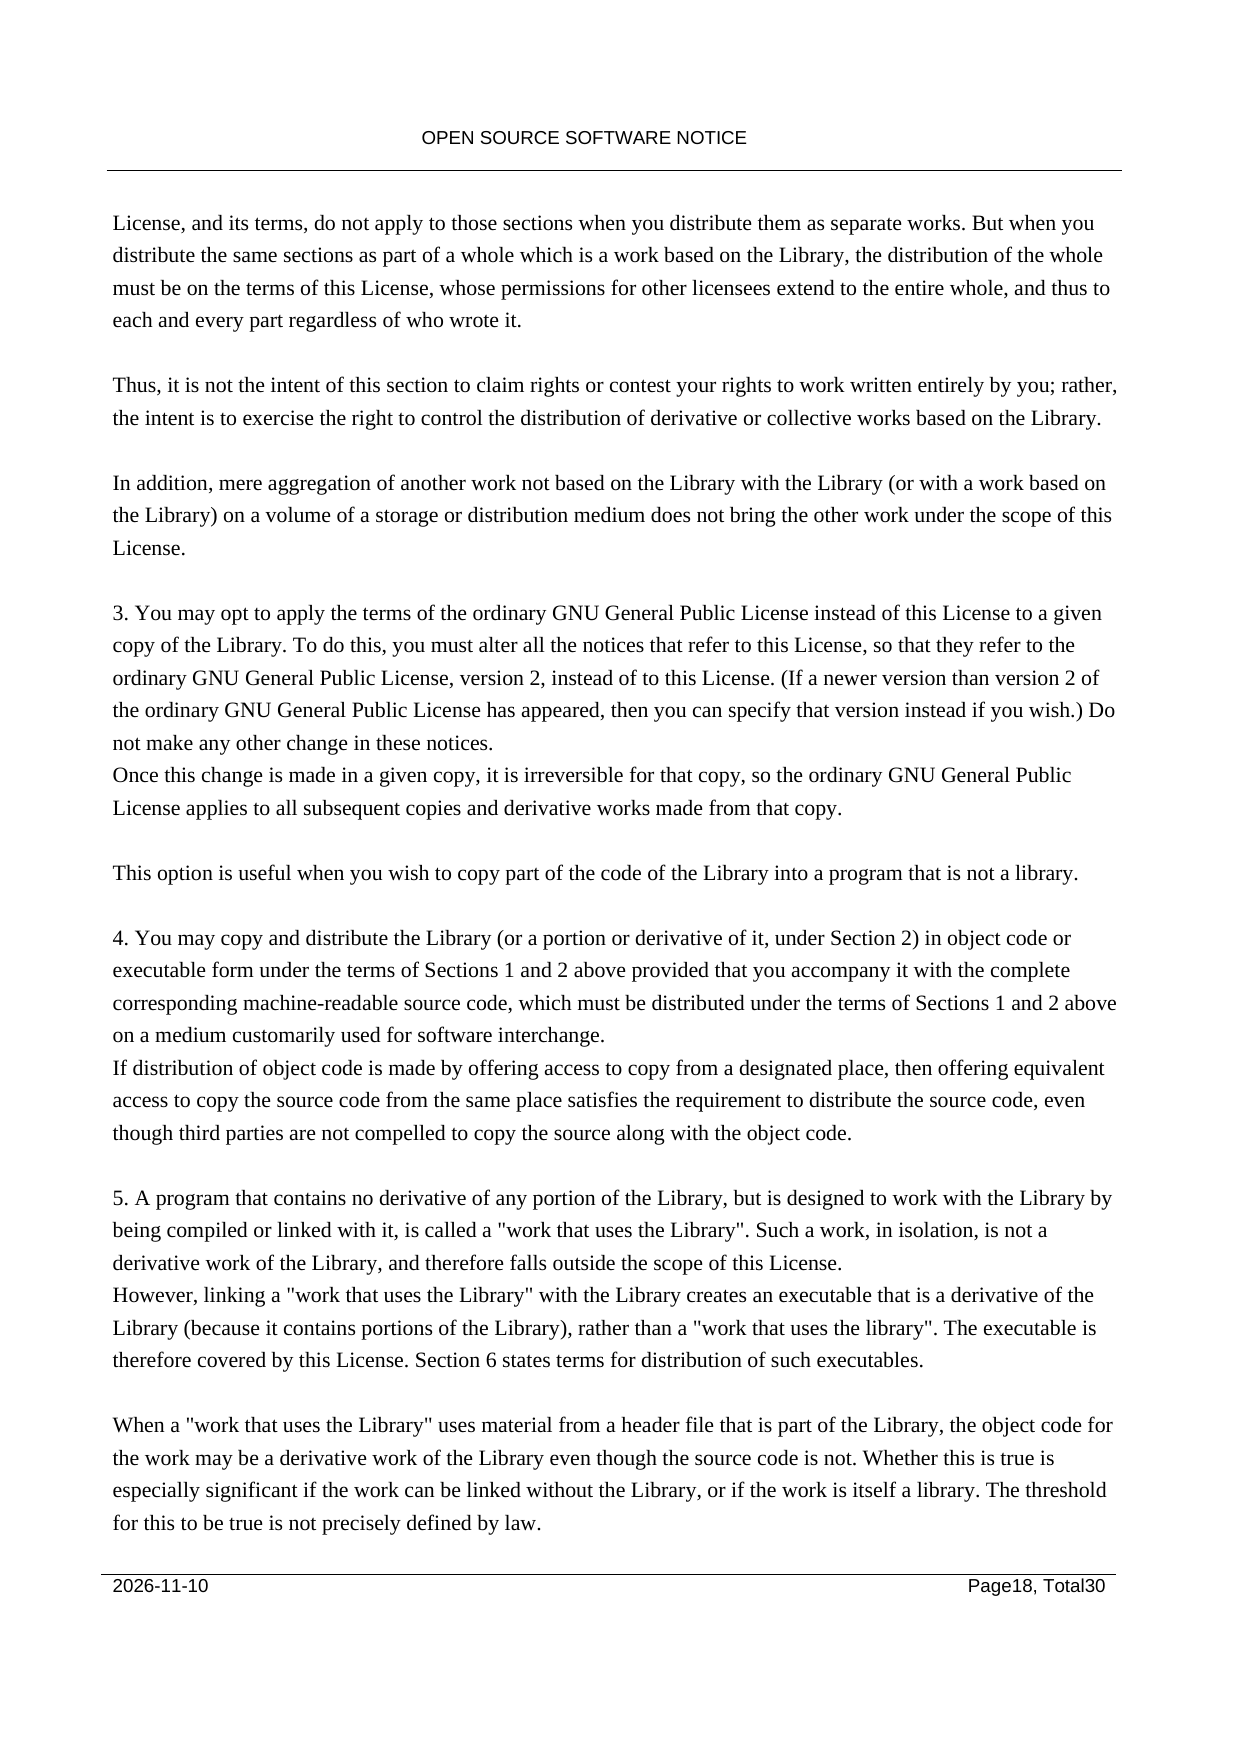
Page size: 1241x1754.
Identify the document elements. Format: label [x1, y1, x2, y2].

text [112, 206, 1128, 1539]
